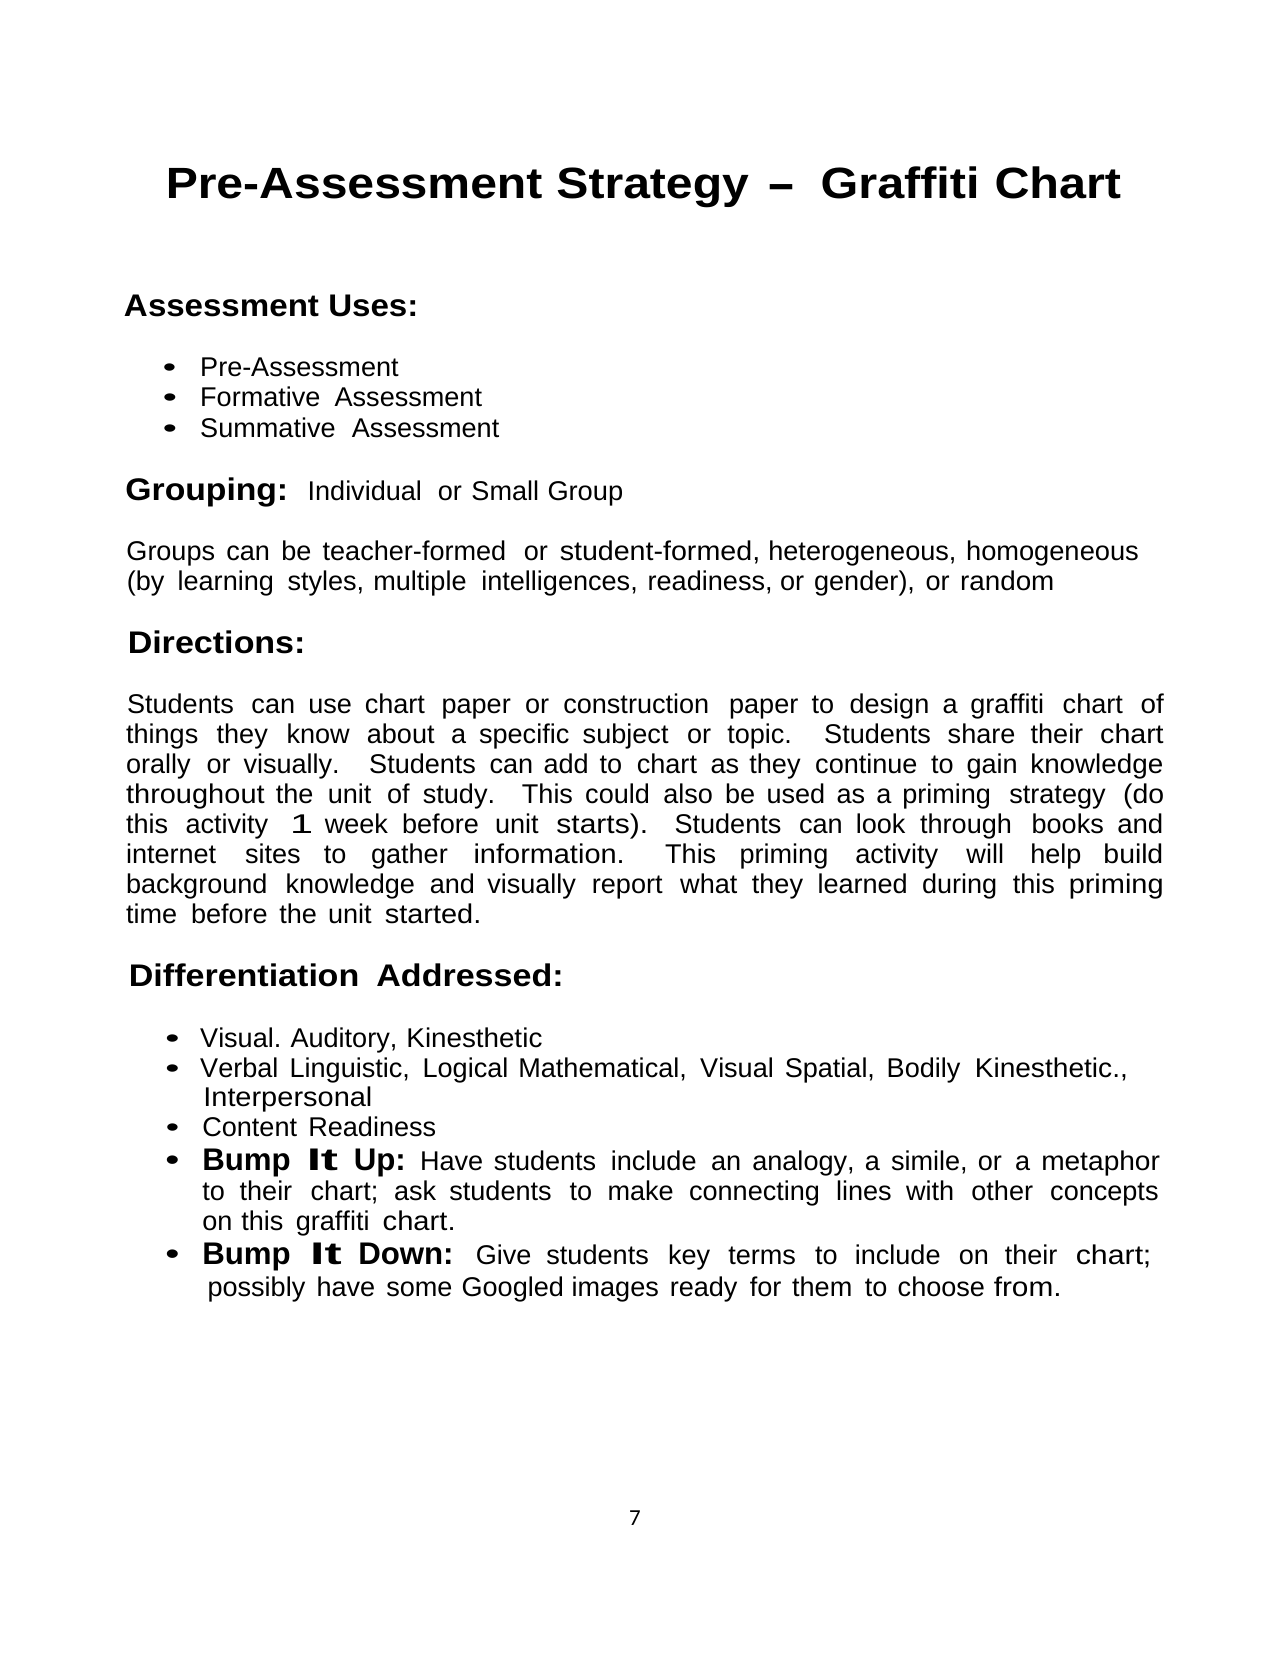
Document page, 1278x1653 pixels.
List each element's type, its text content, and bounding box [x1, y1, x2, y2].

text • Bump It Up: Have students include an analogy, a simile, or a metaphor to their chart; ask students to make connecting lines with other concepts on this graffiti chart. [165, 1143, 1160, 1236]
text possibly have some Googled images ready for them to choose from. [200, 1272, 1068, 1302]
text Assessment Uses: [124, 287, 429, 323]
text Directions: [128, 624, 316, 660]
text • Summative Assessment [163, 413, 1173, 443]
text • Pre-Assessment [163, 351, 1173, 382]
text (by learning styles, multiple intelligences, readiness, or gender), or random [127, 566, 1066, 597]
text • Visual. Auditory, Kinesthetic [165, 1022, 1173, 1053]
text Pre-Assessment Strategy - Graffiti Chart [166, 157, 1173, 207]
text • Formative Assessment [163, 382, 1173, 413]
text • Content Readiness [166, 1112, 1173, 1143]
text Students can use chart paper or construction paper to design a graffiti chart of things they know about a specific subject or topic. Students share their chart orally or visually. Students can add to chart as they continue to gain knowledge throughout the unit of study. This could also be used as a priming strategy (do this activity 1 week before unit starts). Students can look through books and internet sites to gather information. This priming activity will help build background knowledge and visually report what they learned during this priming time before the unit started. [126, 689, 1164, 929]
text • Verbal Linguistic, Logical Mathematical, Visual Spatial, Bodily Kinesthetic., Interpersonal [165, 1054, 1145, 1112]
text Grouping: Individual or Small Group [125, 471, 636, 507]
text Differentiation Addressed: [129, 957, 569, 993]
text Groups can be teacher-formed or student-formed, heterogeneous, homogeneous [126, 535, 1152, 566]
text • Bump It Down: Give students key terms to include on their chart; [165, 1236, 1173, 1272]
